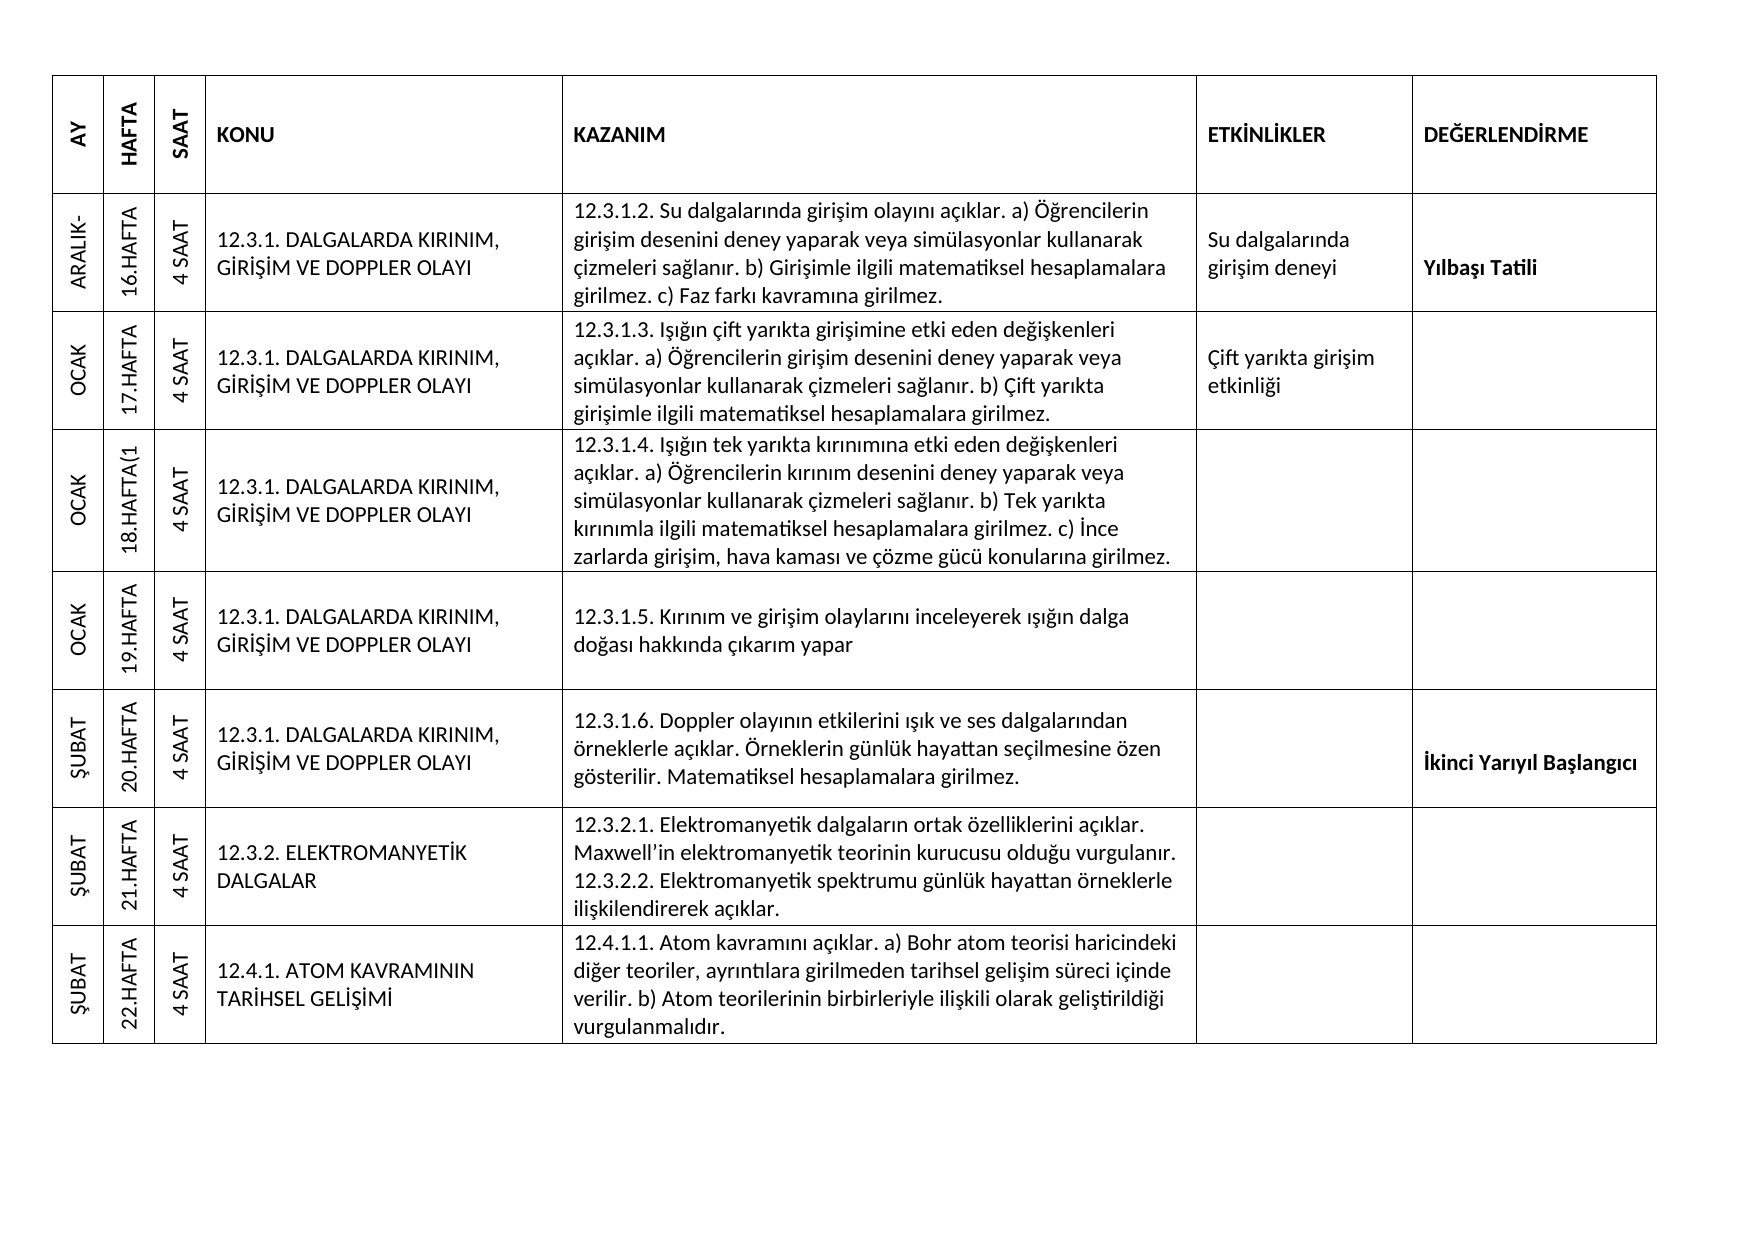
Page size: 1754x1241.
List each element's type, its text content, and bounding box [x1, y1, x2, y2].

table_header SAAT [155, 76, 205, 193]
table_cell 4 SAAT [155, 808, 205, 925]
table_cell 12.3.1. DALGALARDA KIRINIM, GİRİŞİM VE DOPPLER OLAYI [206, 430, 562, 571]
table_header HAFTA [104, 76, 154, 193]
table_cell [1413, 430, 1656, 571]
table_cell [1197, 572, 1412, 689]
table_cell Çift yarıkta girişim etkinliği [1197, 312, 1412, 429]
table_cell OCAK [53, 572, 103, 689]
table_cell [1413, 572, 1656, 689]
table_cell 12.3.1. DALGALARDA KIRINIM, GİRİŞİM VE DOPPLER OLAYI [206, 572, 562, 689]
table_cell [1413, 926, 1656, 1043]
table_cell 12.3.1.4. Işığın tek yarıkta kırınımına etki eden değişkenleri açıklar. a) Öğrencilerin kırınım desenini deney yaparak veya simülasyonlar kullanarak çizmeleri sağlanır. b) Tek yarıkta kırınımla ilgili matematiksel hesaplamalara girilmez. c) İnce zarlarda girişim, hava kaması ve çözme gücü konularına girilmez. [563, 430, 1196, 571]
table_cell 12.3.1.6. Doppler olayının etkilerini ışık ve ses dalgalarından örneklerle açıklar. Örneklerin günlük hayattan seçilmesine özen gösterilir. Matematiksel hesaplamalara girilmez. [563, 690, 1196, 807]
table_cell 4 SAAT [155, 572, 205, 689]
table_cell ŞUBAT [53, 808, 103, 925]
table_cell 4 SAAT [155, 194, 205, 311]
table_cell OCAK [53, 430, 103, 571]
table_cell 12.3.2. ELEKTROMANYETİK DALGALAR [206, 808, 562, 925]
table_header KAZANIM [563, 76, 1196, 193]
table_cell ARALIK-OCAK [53, 194, 103, 311]
table_cell 12.3.1. DALGALARDA KIRINIM, GİRİŞİM VE DOPPLER OLAYI [206, 194, 562, 311]
table_cell [1197, 430, 1412, 571]
table_cell 20.HAFTA(07-13) [104, 690, 154, 807]
table_header DEĞERLENDİRME [1413, 76, 1656, 193]
table_cell [1413, 312, 1656, 429]
table_cell 12.3.1.5. Kırınım ve girişim olaylarını inceleyerek ışığın dalga doğası hakkında çıkarım yapar [563, 572, 1196, 689]
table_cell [206, 926, 562, 1043]
table_cell 21.HAFTA(14-20) [104, 808, 154, 925]
table_cell 12.4.1.1. Atom kavramını açıklar. a) Bohr atom teorisi haricindeki diğer teoriler, ayrıntılara girilmeden tarihsel gelişim süreci içinde verilir. b) Atom teorilerinin birbirleriyle ilişkili olarak geliştirildiği vurgulanmalıdır. [563, 926, 1196, 1043]
table_cell 4 SAAT [155, 926, 205, 1043]
table_cell 4 SAAT [155, 690, 205, 807]
table_cell 12.3.1.3. Işığın çift yarıkta girişimine etki eden değişkenleri açıklar. a) Öğrencilerin girişim desenini deney yaparak veya simülasyonlar kullanarak çizmeleri sağlanır. b) Çift yarıkta girişimle ilgili matematiksel hesaplamalara girilmez. [563, 312, 1196, 429]
table_cell [1197, 808, 1412, 925]
table_cell 12.3.1. DALGALARDA KIRINIM, GİRİŞİM VE DOPPLER OLAYI [206, 690, 562, 807]
table_cell 12.3.1.2. Su dalgalarında girişim olayını açıklar. a) Öğrencilerin girişim desenini deney yaparak veya simülasyonlar kullanarak çizmeleri sağlanır. b) Girişimle ilgili matematiksel hesaplamalara girilmez. c) Faz farkı kavramına girilmez. [563, 194, 1196, 311]
table_header AY [53, 76, 103, 193]
table_cell 4 SAAT [155, 430, 205, 571]
table_cell 17.HAFTA(03-09) [104, 312, 154, 429]
table_cell Su dalgalarında girişim deneyi [1197, 194, 1412, 311]
table_cell 16.HAFTA(27-02) [104, 194, 154, 311]
table_cell [1413, 808, 1656, 925]
table_header ETKİNLİKLER [1197, 76, 1412, 193]
table_cell 22.HAFTA(21-27) [104, 926, 154, 1043]
table_cell Yılbaşı Tatili [1413, 194, 1656, 311]
table_cell [1197, 690, 1412, 807]
table_cell İkinci Yarıyıl Başlangıcı [1413, 690, 1656, 807]
table_cell 4 SAAT [155, 312, 205, 429]
table_cell 18.HAFTA(10-16) [104, 430, 154, 571]
table_cell 12.3.1. DALGALARDA KIRINIM, GİRİŞİM VE DOPPLER OLAYI [206, 312, 562, 429]
table_cell 12.3.2.1. Elektromanyetik dalgaların ortak özelliklerini açıklar. Maxwell’in elektromanyetik teorinin kurucusu olduğu vurgulanır. 12.3.2.2. Elektromanyetik spektrumu günlük hayattan örneklerle ilişkilendirerek açıklar. [563, 808, 1196, 925]
table_cell [1197, 926, 1412, 1043]
table_cell ŞUBAT [53, 690, 103, 807]
table_cell ŞUBAT [53, 926, 103, 1043]
table_cell OCAK [53, 312, 103, 429]
table_header KONU [206, 76, 562, 193]
table_cell 19.HAFTA(17-23) [104, 572, 154, 689]
